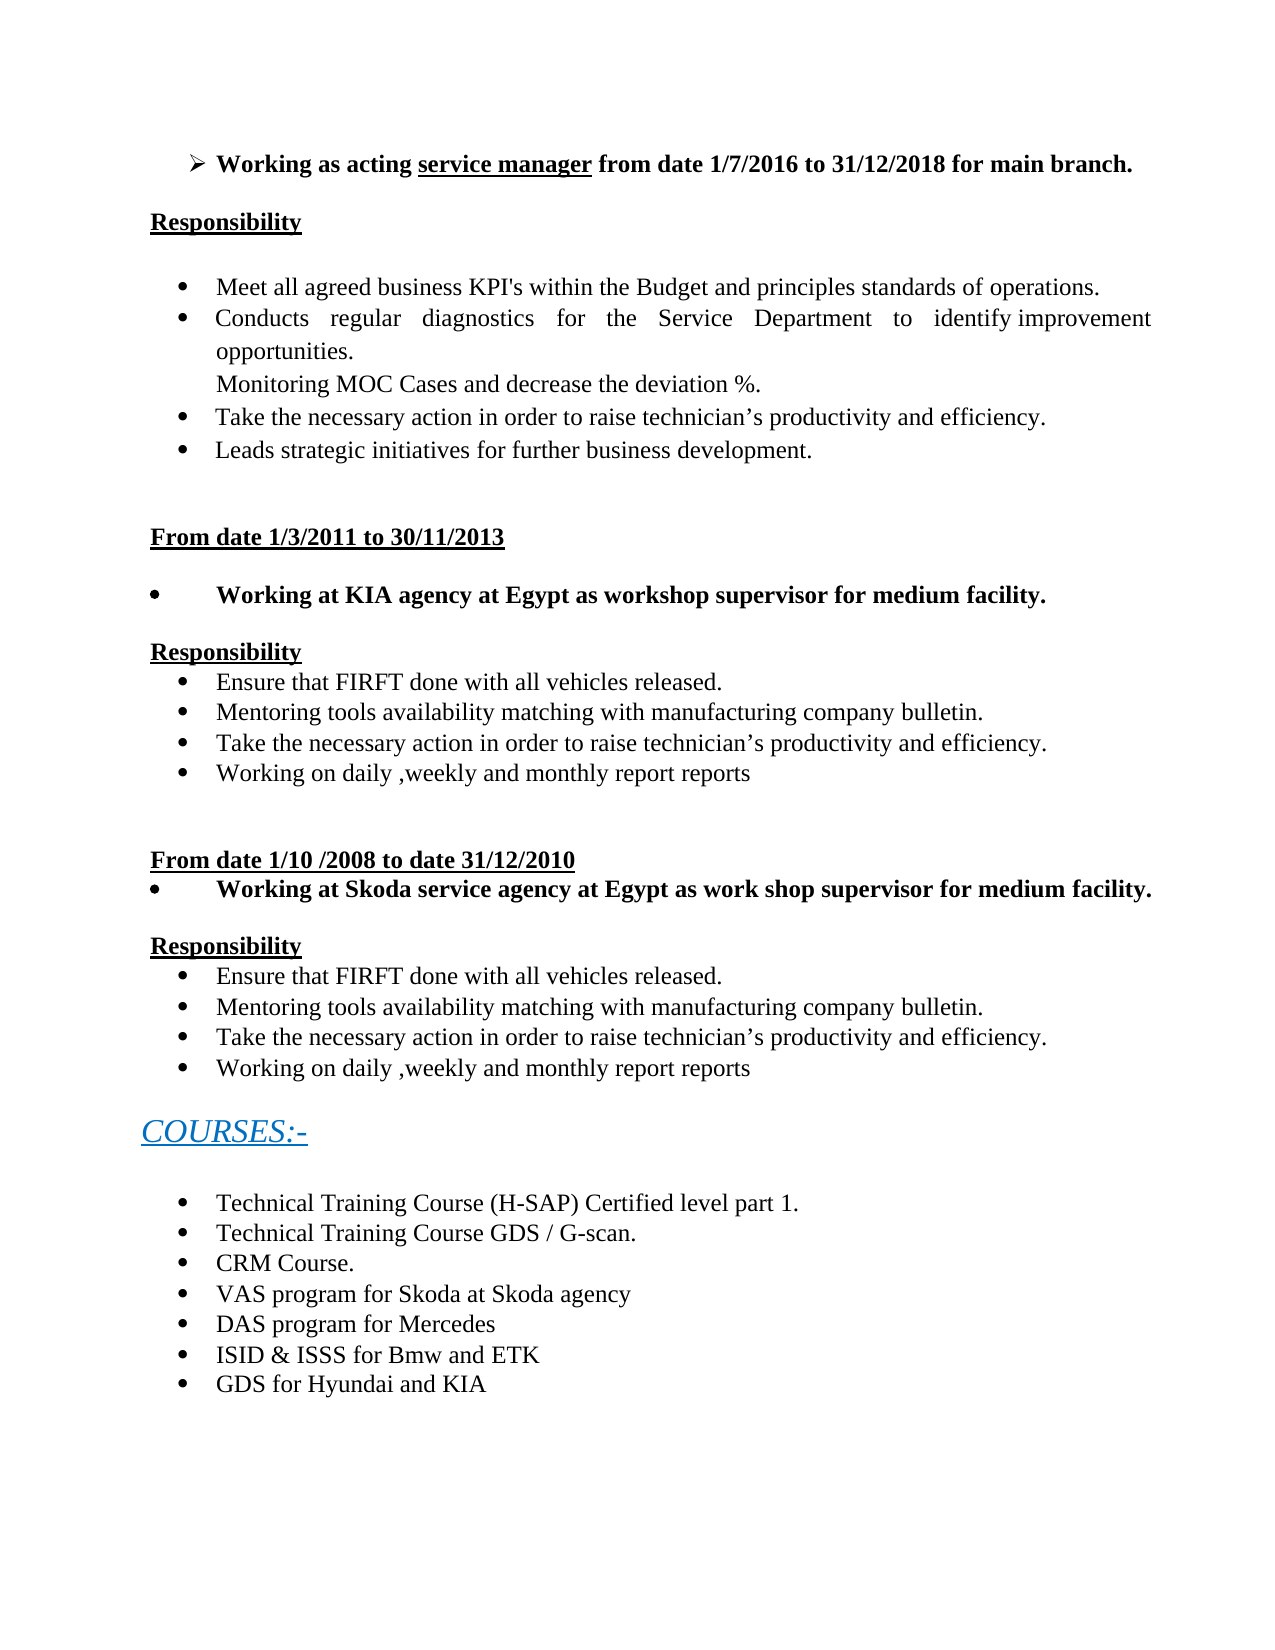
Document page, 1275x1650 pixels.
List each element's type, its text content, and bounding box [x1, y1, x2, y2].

text Responsibility [150, 637, 1183, 666]
list VAS program for Skoda at Skoda agency [178, 1278, 1183, 1308]
subtitle Working as acting service manager from date 1/7/2016 to 31/12/2018 for main branch. [188, 149, 1183, 178]
list Working on daily ,weekly and monthly report reports [178, 1052, 1183, 1082]
text Responsibility [150, 932, 1183, 960]
subtitle COURSES:- [141, 1111, 1183, 1149]
list Ensure that FIRFT done with all vehicles released. [178, 666, 1183, 696]
list Take the necessary action in order to raise technician’s productivity and efficiency. [178, 727, 1183, 757]
list DAS program for Mercedes [178, 1308, 1183, 1339]
subtitle From date 1/3/2011 to 30/11/2013 [150, 522, 1183, 551]
text Monitoring MOC Cases and decrease the deviation %. [216, 369, 1183, 397]
list Working at Skoda service agency at Egypt as work shop supervisor for medium facility. [150, 874, 1183, 903]
list CRM Course. [178, 1247, 1183, 1278]
list Working on daily ,weekly and monthly report reports [178, 757, 1183, 788]
list Ensure that FIRFT done with all vehicles released. [178, 960, 1183, 991]
list GDS for Hyundai and KIA [178, 1369, 1183, 1398]
list Leads strategic initiatives for further business development. [178, 435, 1183, 464]
list Take the necessary action in order to raise technician’s productivity and efficiency. [178, 1021, 1183, 1052]
list Mentoring tools availability matching with manufacturing company bulletin. [178, 991, 1183, 1021]
subtitle From date 1/10 /2008 to date 31/12/2010 [150, 846, 1183, 874]
list Technical Training Course GDS / G-scan. [178, 1217, 1183, 1247]
list Technical Training Course (H-SAP) Certified level part 1. [178, 1188, 1183, 1216]
text Responsibility [150, 207, 1183, 236]
list Working at KIA agency at Egypt as workshop supervisor for medium facility. [150, 580, 1183, 608]
list Mentoring tools availability matching with manufacturing company bulletin. [178, 696, 1183, 727]
list Take the necessary action in order to raise technician’s productivity and efficiency. [178, 402, 1183, 431]
list Meet all agreed business KPI's within the Budget and principles standards of operations. [178, 272, 1183, 300]
list Conducts regular diagnostics for the Service Department to identify improvement opportunities. [178, 303, 1166, 364]
list ISID & ISSS for Bmw and ETK [178, 1339, 1183, 1369]
